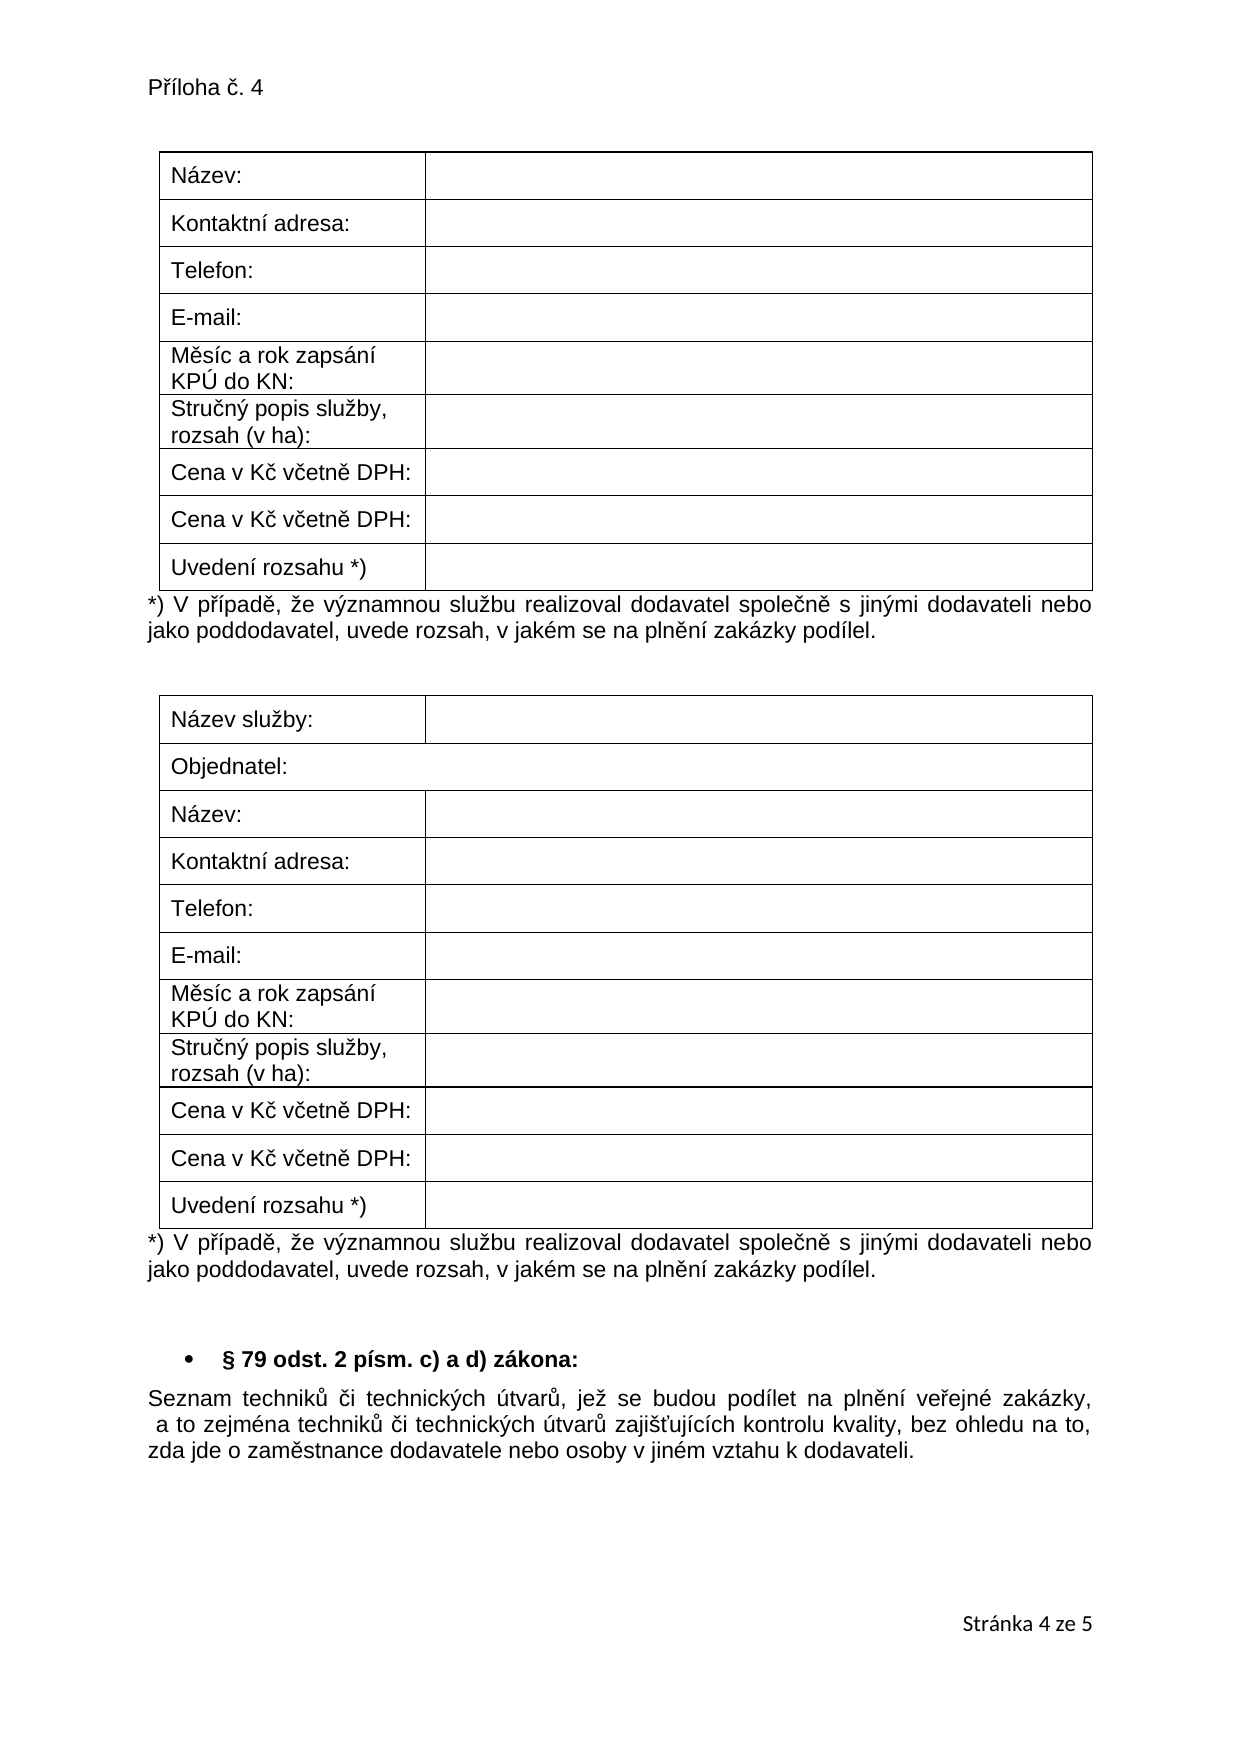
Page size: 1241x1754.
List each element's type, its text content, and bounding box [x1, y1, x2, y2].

table_header [426, 696, 1092, 742]
table_cell [426, 200, 1092, 246]
table_cell Kontaktní adresa: [160, 838, 425, 884]
table_cell Stručný popis služby, rozsah (v ha): [160, 395, 425, 448]
table_cell Objednatel: [160, 744, 1092, 790]
table_cell [426, 838, 1092, 884]
table_cell Stručný popis služby, rozsah (v ha): [160, 1034, 425, 1086]
table_cell [426, 247, 1092, 293]
table_cell Cena v Kč včetně DPH: [160, 1088, 425, 1134]
table_header Název služby: [160, 696, 425, 742]
table_cell Uvedení rozsahu *) [160, 1182, 425, 1228]
table_cell [426, 791, 1092, 837]
text Seznam techniků či technických útvarů, jež se budou podílet na plnění veřejné zakázky, a to zejména techniků či technických útvarů zajišťujících kontrolu kvality, bez ohledu na to, zda jde o zaměstnance dodavatele nebo osoby v jiném vztahu k dodavateli. [148, 1385, 1093, 1464]
table_cell [426, 342, 1092, 394]
text § 79 odst. 2 písm. c) a d) zákona: [185, 1346, 1093, 1372]
table_cell [426, 294, 1092, 341]
table_cell Cena v Kč včetně DPH: [160, 449, 425, 495]
text *) V případě, že významnou službu realizoval dodavatel společně s jinými dodavateli nebo jako poddodavatel, uvede rozsah, v jakém se na plnění zakázky podílel. [148, 1229, 1093, 1282]
table_cell Telefon: [160, 247, 425, 293]
table_cell [426, 885, 1092, 932]
table_cell Měsíc a rok zapsání KPÚ do KN: [160, 980, 425, 1033]
table_cell Název: [160, 791, 425, 837]
table_cell [426, 395, 1092, 448]
table_cell E-mail: [160, 933, 425, 979]
table_cell [426, 1135, 1092, 1181]
table_cell E-mail: [160, 294, 425, 341]
table_cell [426, 449, 1092, 495]
table_cell [426, 1034, 1092, 1086]
table_cell [426, 153, 1092, 199]
table_cell Název: [160, 153, 425, 199]
table_cell Měsíc a rok zapsání KPÚ do KN: [160, 342, 425, 394]
table_cell [426, 933, 1092, 979]
table_cell [426, 1088, 1092, 1134]
table_cell [426, 1182, 1092, 1228]
table_cell Uvedení rozsahu *) [160, 544, 425, 590]
table_cell Telefon: [160, 885, 425, 932]
table_cell [426, 544, 1092, 590]
text *) V případě, že významnou službu realizoval dodavatel společně s jinými dodavateli nebo jako poddodavatel, uvede rozsah, v jakém se na plnění zakázky podílel. [148, 591, 1093, 644]
table_cell [426, 980, 1092, 1033]
table_cell Cena v Kč včetně DPH: [160, 496, 425, 543]
table_cell Cena v Kč včetně DPH: [160, 1135, 425, 1181]
table_cell [426, 496, 1092, 543]
table_cell Kontaktní adresa: [160, 200, 425, 246]
